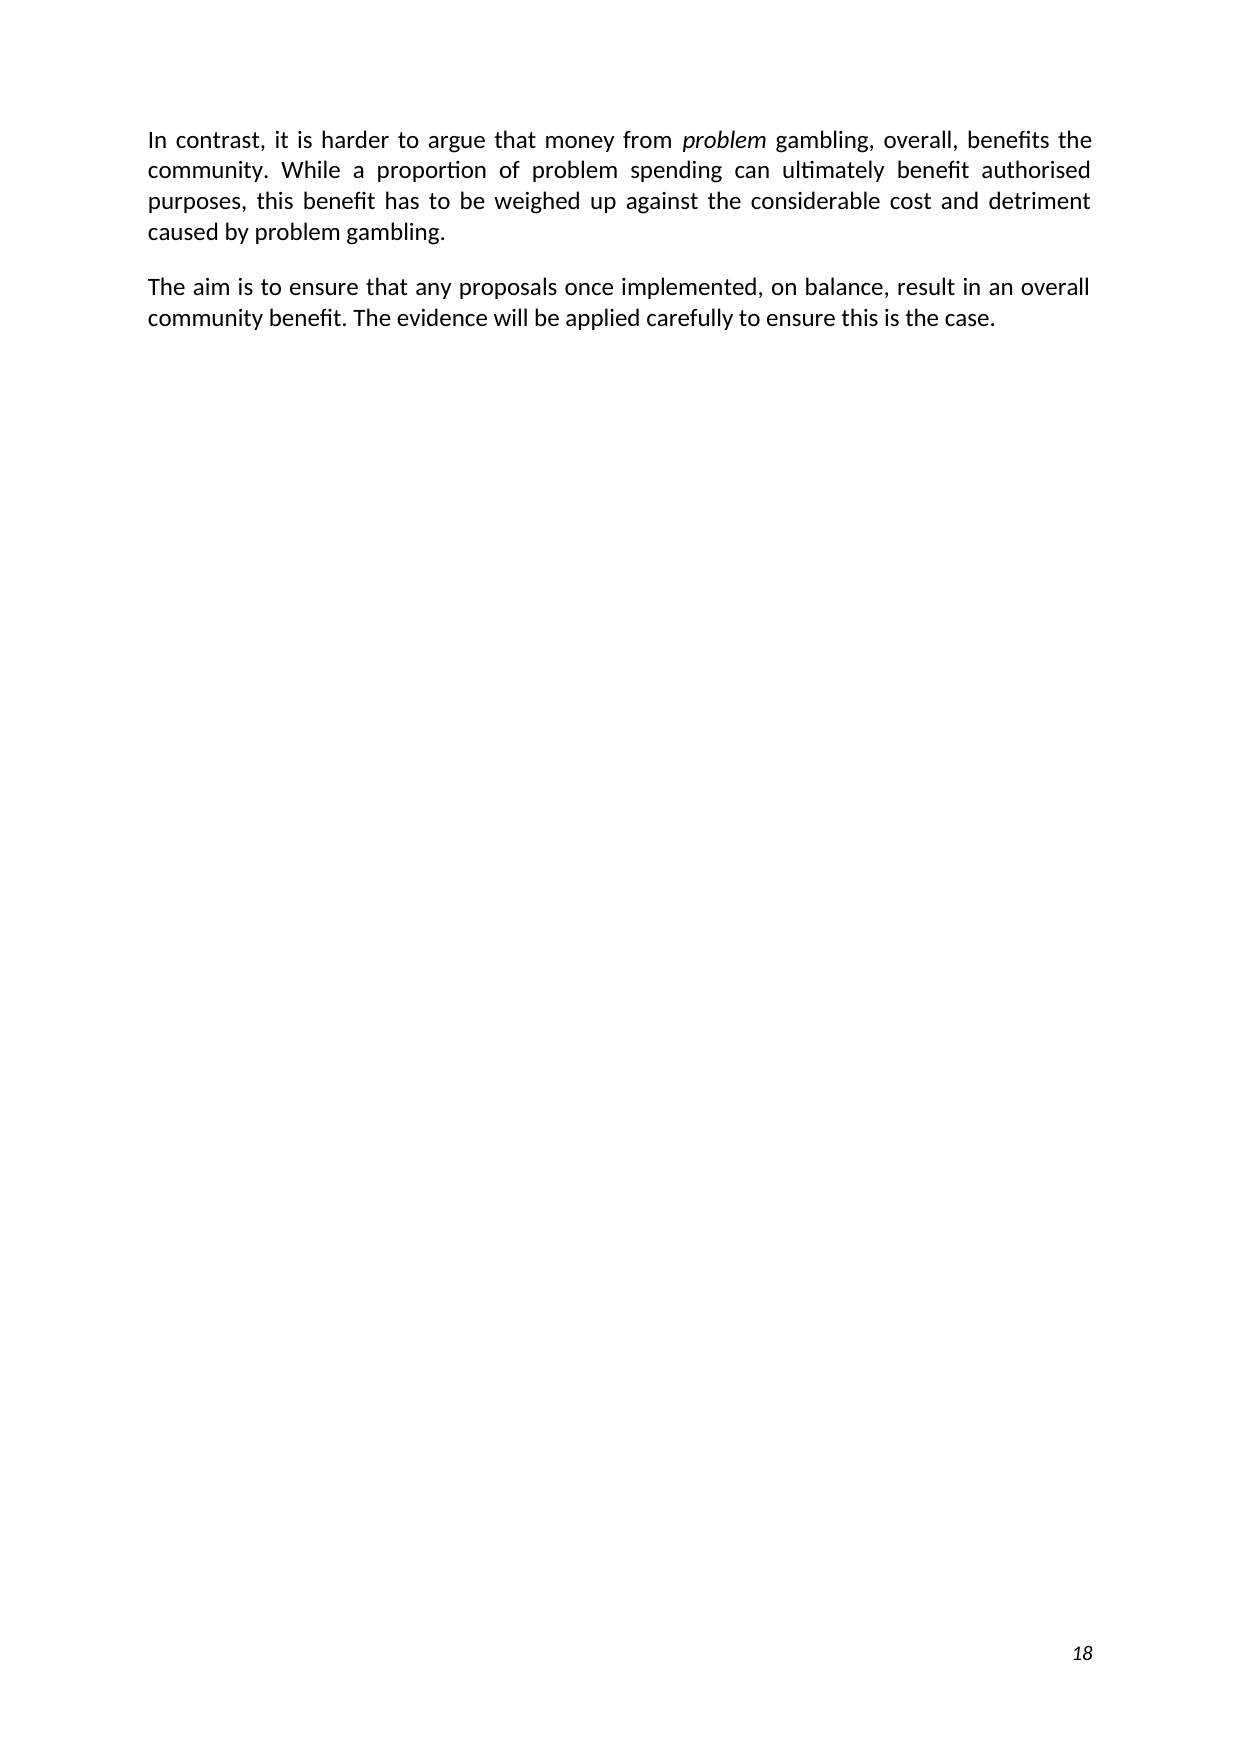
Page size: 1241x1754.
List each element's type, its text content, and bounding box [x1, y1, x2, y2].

text In contrast, it is harder to argue that money from problem gambling, overall, benefits the community. While a proportion of problem spending can ultimately benefit authorised purposes, this benefit has to be weighed up against the considerable cost and detriment caused by problem gambling. [148, 124, 1092, 246]
text The aim is to ensure that any proposals once implemented, on balance, result in an overall community benefit. The evidence will be applied carefully to ensure this is the case. [148, 271, 1092, 332]
